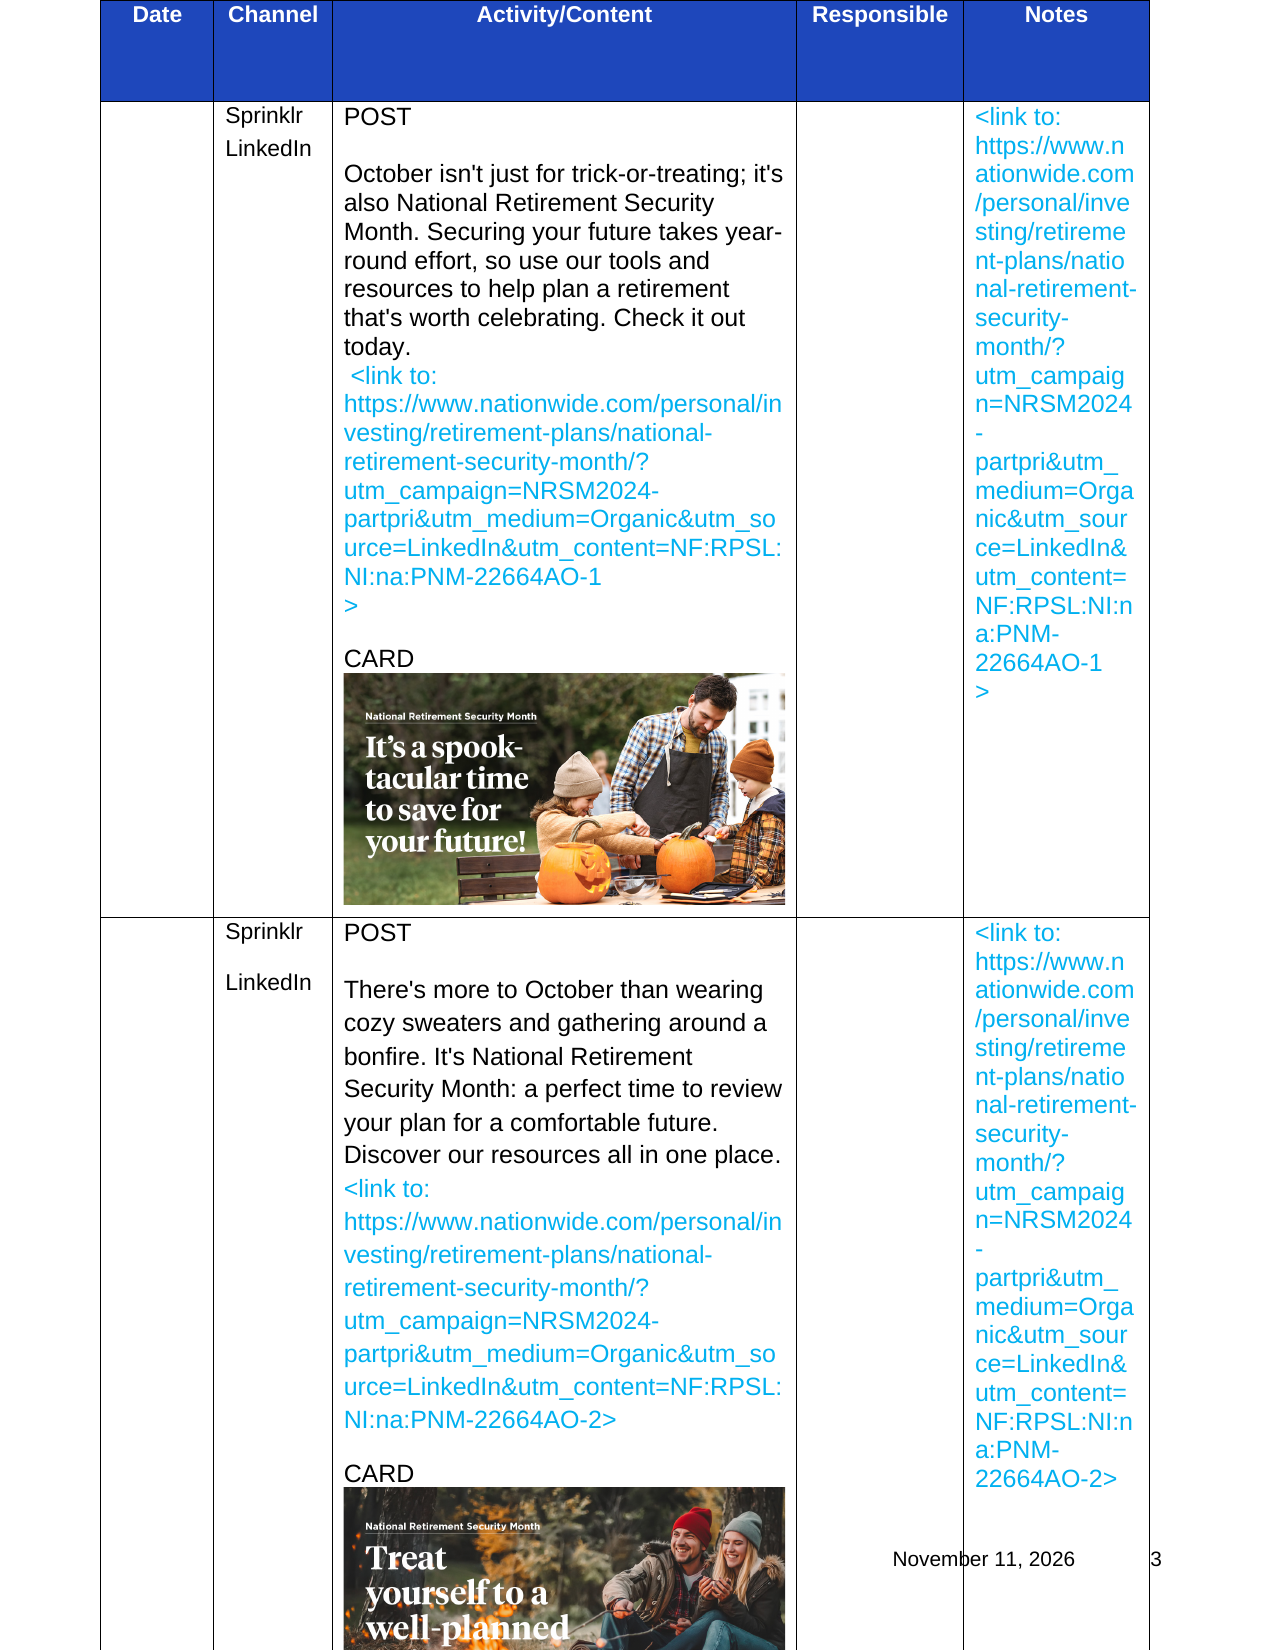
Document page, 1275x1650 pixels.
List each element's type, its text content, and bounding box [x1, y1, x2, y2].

picture [343, 673, 786, 905]
table_header Responsible [797, 1, 963, 101]
table_header Notes [964, 1, 1149, 101]
table_cell [797, 102, 963, 917]
table_cell Sprinklr LinkedIn [214, 102, 332, 917]
table_header Date [101, 1, 213, 101]
table_header Channel [214, 1, 332, 101]
table_cell [101, 102, 213, 917]
table_cell <link to: https://www.nationwide.com/personal/investing/retirement-plans/national-retirement-security-month/?utm_campaign=NRSM2024-partpri&utm_medium=Organic&utm_source=LinkedIn&utm_content=NF:RPSL:NI:na:PNM-22664AO-1 > [964, 102, 1149, 917]
table_cell POST There's more to October than wearing cozy sweaters and gathering around a bonfire. It's National Retirement Security Month: a perfect time to review your plan for a comfortable future. Discover our resources all in one place. <link to: https://www.nationwide.com/personal/investing/retirement-plans/national-retirement-security-month/?utm_campaign=NRSM2024-partpri&utm_medium=Organic&utm_source=LinkedIn&utm_content=NF:RPSL:NI:na:PNM-22664AO-2> CARD [333, 918, 796, 1650]
table_cell POST October isn't just for trick-or-treating; it's also National Retirement Security Month. Securing your future takes year-round effort, so use our tools and resources to help plan a retirement that's worth celebrating. Check it out today. <link to: https://www.nationwide.com/personal/investing/retirement-plans/national-retirement-security-month/?utm_campaign=NRSM2024-partpri&utm_medium=Organic&utm_source=LinkedIn&utm_content=NF:RPSL:NI:na:PNM-22664AO-1 > CARD [333, 102, 796, 917]
table_cell [101, 918, 213, 1650]
table_cell <link to: https://www.nationwide.com/personal/investing/retirement-plans/national-retirement-security-month/?utm_campaign=NRSM2024-partpri&utm_medium=Organic&utm_source=LinkedIn&utm_content=NF:RPSL:NI:na:PNM-22664AO-2> [964, 918, 1149, 1650]
table_cell Sprinklr LinkedIn [214, 918, 332, 1650]
table_header Activity/Content [333, 1, 796, 101]
table_cell [797, 918, 963, 1650]
picture [343, 1487, 786, 1650]
